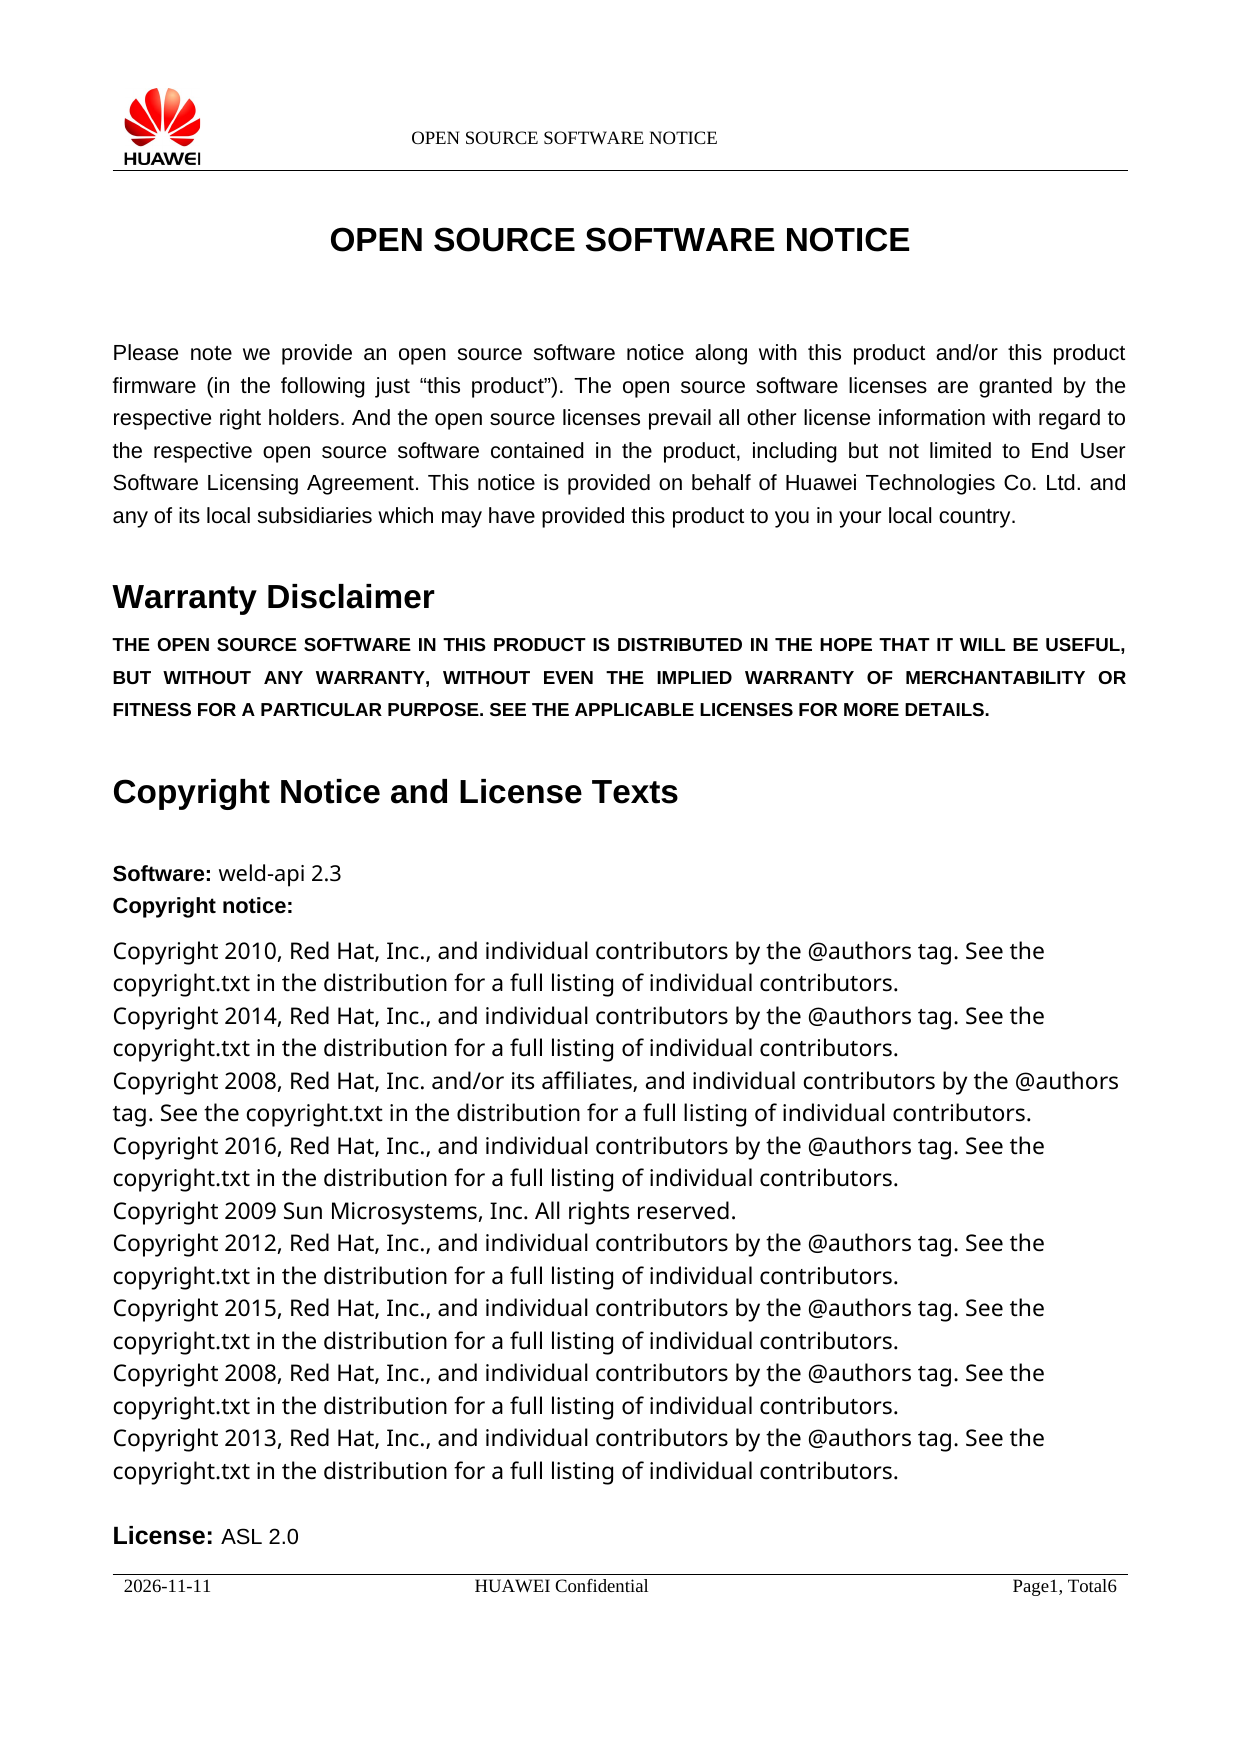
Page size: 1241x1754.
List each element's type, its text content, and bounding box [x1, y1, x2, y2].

text Copyright notice: [112, 889, 1128, 921]
text OPEN SOURCE SOFTWARE NOTICE [112, 206, 1128, 271]
text License: ASL 2.0 [112, 1519, 1128, 1551]
text Please note we provide an open source software notice along with this product and/or this product firmware (in the following just “this product”). The open source software licenses are granted by the respective right holders. And the open source licenses prevail all other license information with regard to the respective open source software contained in the product, including but not limited to End User Software Licensing Agreement. This notice is provided on behalf of Huawei Technologies Co. Ltd. and any of its local subsidiaries which may have provided this product to you in your local country. [112, 336, 1128, 531]
text Warranty Disclaimer [112, 564, 1128, 629]
text The open source software in this product is distributed in the hope that it will be useful, but WITHOUT ANY WARRANTY, without even the implied warranty of MERCHANTABILITY or FITNESS FOR A PARTICULAR PURPOSE. See the applicable licenses for more details. [112, 629, 1128, 726]
text Copyright 2010, Red Hat, Inc., and individual contributors by the @authors tag. See the copyright.txt in the distribution for a full listing of individual contributors. Copyright 2014, Red Hat, Inc., and individual contributors by the @authors tag. See the copyright.txt in the distribution for a full listing of individual contributors. Copyright 2008, Red Hat, Inc. and/or its affiliates, and individual contributors by the @authors tag. See the copyright.txt in the distribution for a full listing of individual contributors. Copyright 2016, Red Hat, Inc., and individual contributors by the @authors tag. See the copyright.txt in the distribution for a full listing of individual contributors. Copyright 2009 Sun Microsystems, Inc. All rights reserved. Copyright 2012, Red Hat, Inc., and individual contributors by the @authors tag. See the copyright.txt in the distribution for a full listing of individual contributors. Copyright 2015, Red Hat, Inc., and individual contributors by the @authors tag. See the copyright.txt in the distribution for a full listing of individual contributors. Copyright 2008, Red Hat, Inc., and individual contributors by the @authors tag. See the copyright.txt in the distribution for a full listing of individual contributors. Copyright 2013, Red Hat, Inc., and individual contributors by the @authors tag. See the copyright.txt in the distribution for a full listing of individual contributors. [112, 934, 1128, 1519]
text Copyright Notice and License Texts [112, 759, 1128, 824]
picture [124, 88, 201, 165]
title Software: weld-api 2.3 [112, 856, 1128, 889]
